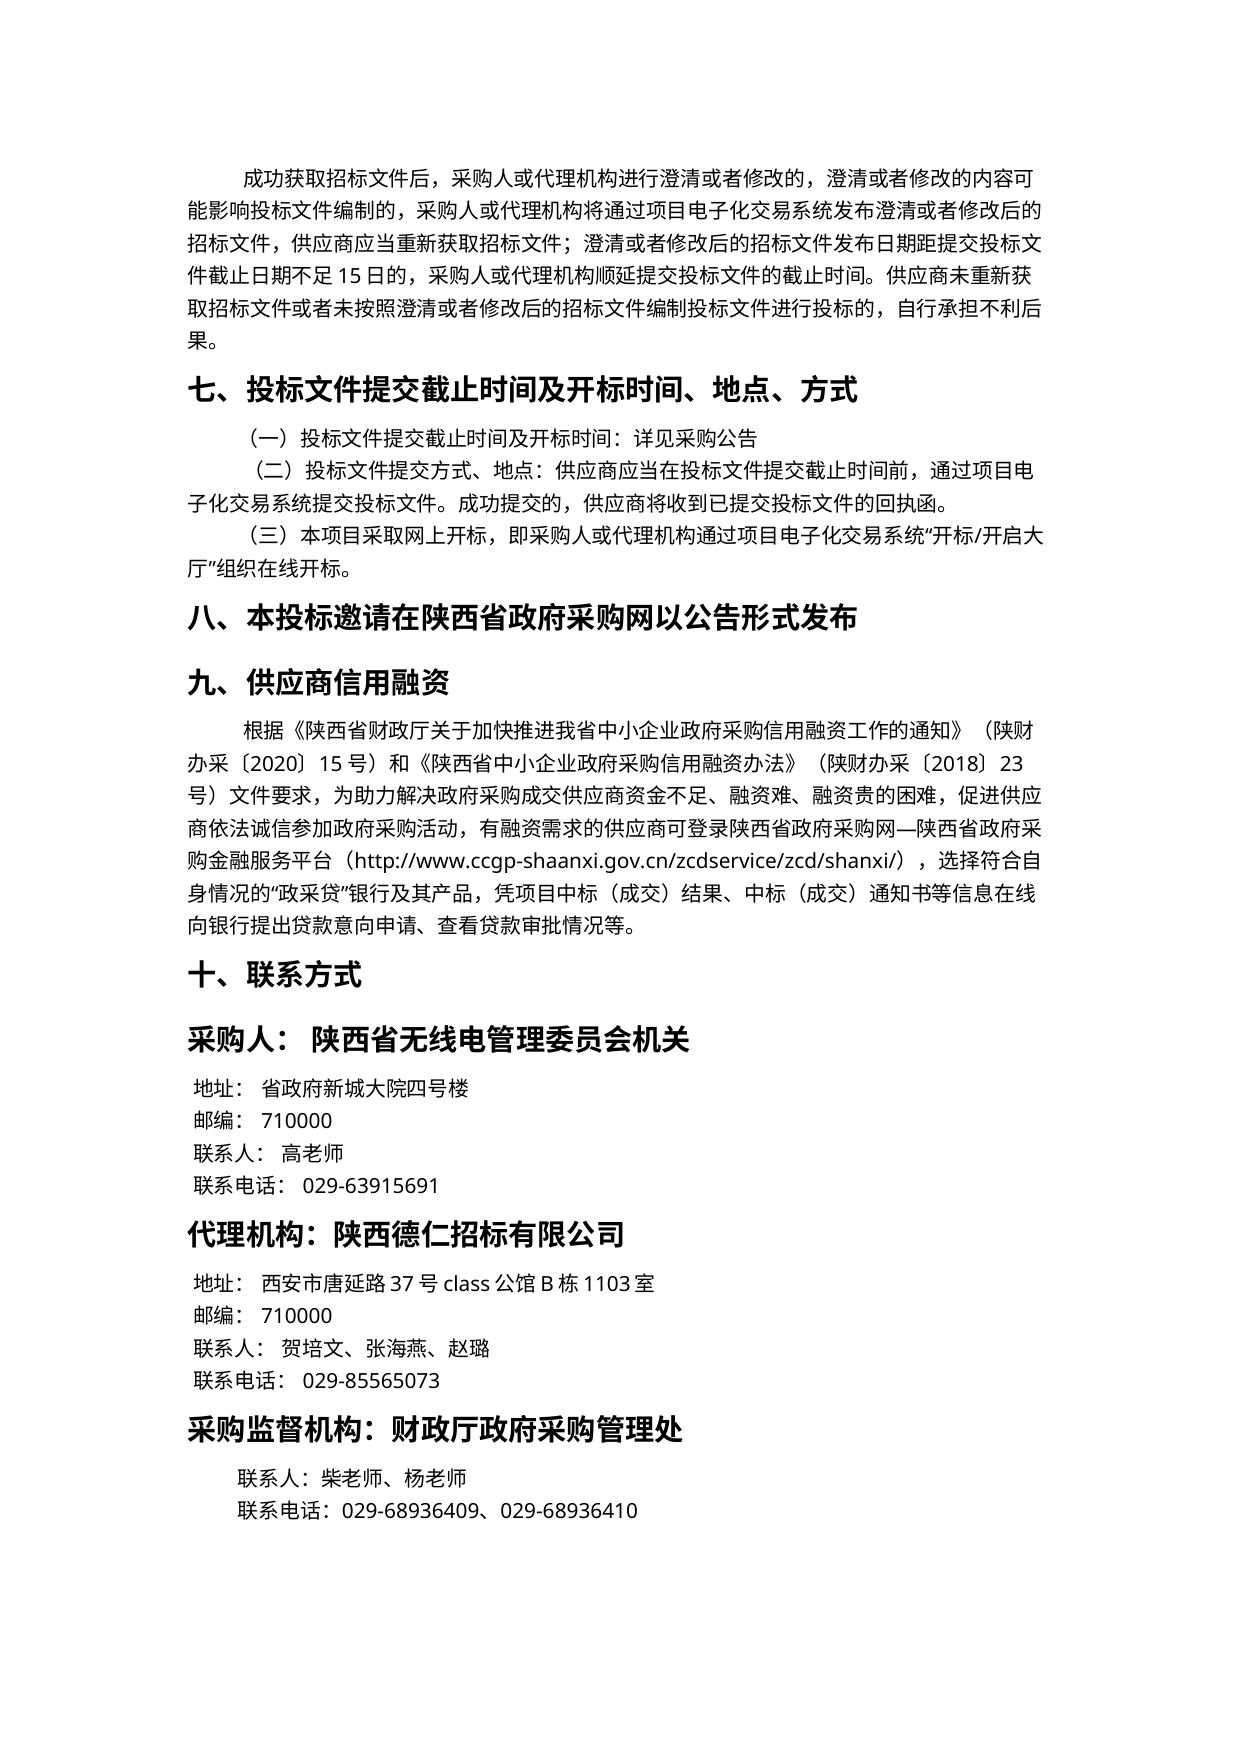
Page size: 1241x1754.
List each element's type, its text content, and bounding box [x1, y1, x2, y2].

text 十、联系方式 [187, 942, 1053, 1007]
text 联系人：柴老师、杨老师 [187, 1462, 1053, 1494]
text 代理机构：陕西德仁招标有限公司 [187, 1202, 1053, 1267]
text 联系电话：029-68936409、029-68936410 [187, 1494, 1053, 1527]
text 成功获取招标文件后，采购人或代理机构进行澄清或者修改的，澄清或者修改的内容可能影响投标文件编制的，采购人或代理机构将通过项目电子化交易系统发布澄清或者修改后的招标文件，供应商应当重新获取招标文件；澄清或者修改后的招标文件发布日期距提交投标文件截止日期不足15日的，采购人或代理机构顺延提交投标文件的截止时间。供应商未重新获取招标文件或者未按照澄清或者修改后的招标文件编制投标文件进行投标的，自行承担不利后果。 [187, 162, 1053, 357]
text 联系电话： 029-85565073 [187, 1364, 1053, 1397]
text 地址： 省政府新城大院四号楼 [187, 1072, 1053, 1104]
text 联系人： 高老师 [187, 1137, 1053, 1169]
text 七、投标文件提交截止时间及开标时间、地点、方式 [187, 357, 1053, 422]
text 邮编： 710000 [187, 1299, 1053, 1332]
text 八、本投标邀请在陕西省政府采购网以公告形式发布 [187, 584, 1053, 649]
text 邮编： 710000 [187, 1104, 1053, 1137]
text 地址： 西安市唐延路37号class公馆B栋1103室 [187, 1267, 1053, 1299]
text 采购人： 陕西省无线电管理委员会机关 [187, 1007, 1053, 1072]
text 联系电话： 029-63915691 [187, 1169, 1053, 1202]
text 九、供应商信用融资 [187, 649, 1053, 714]
text 采购监督机构：财政厅政府采购管理处 [187, 1397, 1053, 1462]
text （一）投标文件提交截止时间及开标时间：详见采购公告 [187, 422, 1053, 454]
text （三）本项目采取网上开标，即采购人或代理机构通过项目电子化交易系统“开标/开启大厅”组织在线开标。 [187, 519, 1053, 584]
text 根据《陕西省财政厅关于加快推进我省中小企业政府采购信用融资工作的通知》（陕财办采〔2020〕15 号）和《陕西省中小企业政府采购信用融资办法》（陕财办采〔2018〕23 号）文件要求，为助力解决政府采购成交供应商资金不足、融资难、融资贵的困难，促进供应商依法诚信参加政府采购活动，有融资需求的供应商可登录陕西省政府采购网—陕西省政府采购金融服务平台（http://www.ccgp-shaanxi.gov.cn/zcdservice/zcd/shanxi/），选择符合自身情况的“政采贷”银行及其产品，凭项目中标（成交）结果、中标（成交）通知书等信息在线向银行提出贷款意向申请、查看贷款审批情况等。 [187, 714, 1053, 942]
text （二）投标文件提交方式、地点：供应商应当在投标文件提交截止时间前，通过项目电子化交易系统提交投标文件。成功提交的，供应商将收到已提交投标文件的回执函。 [187, 454, 1053, 519]
text 联系人： 贺培文、张海燕、赵璐 [187, 1332, 1053, 1364]
